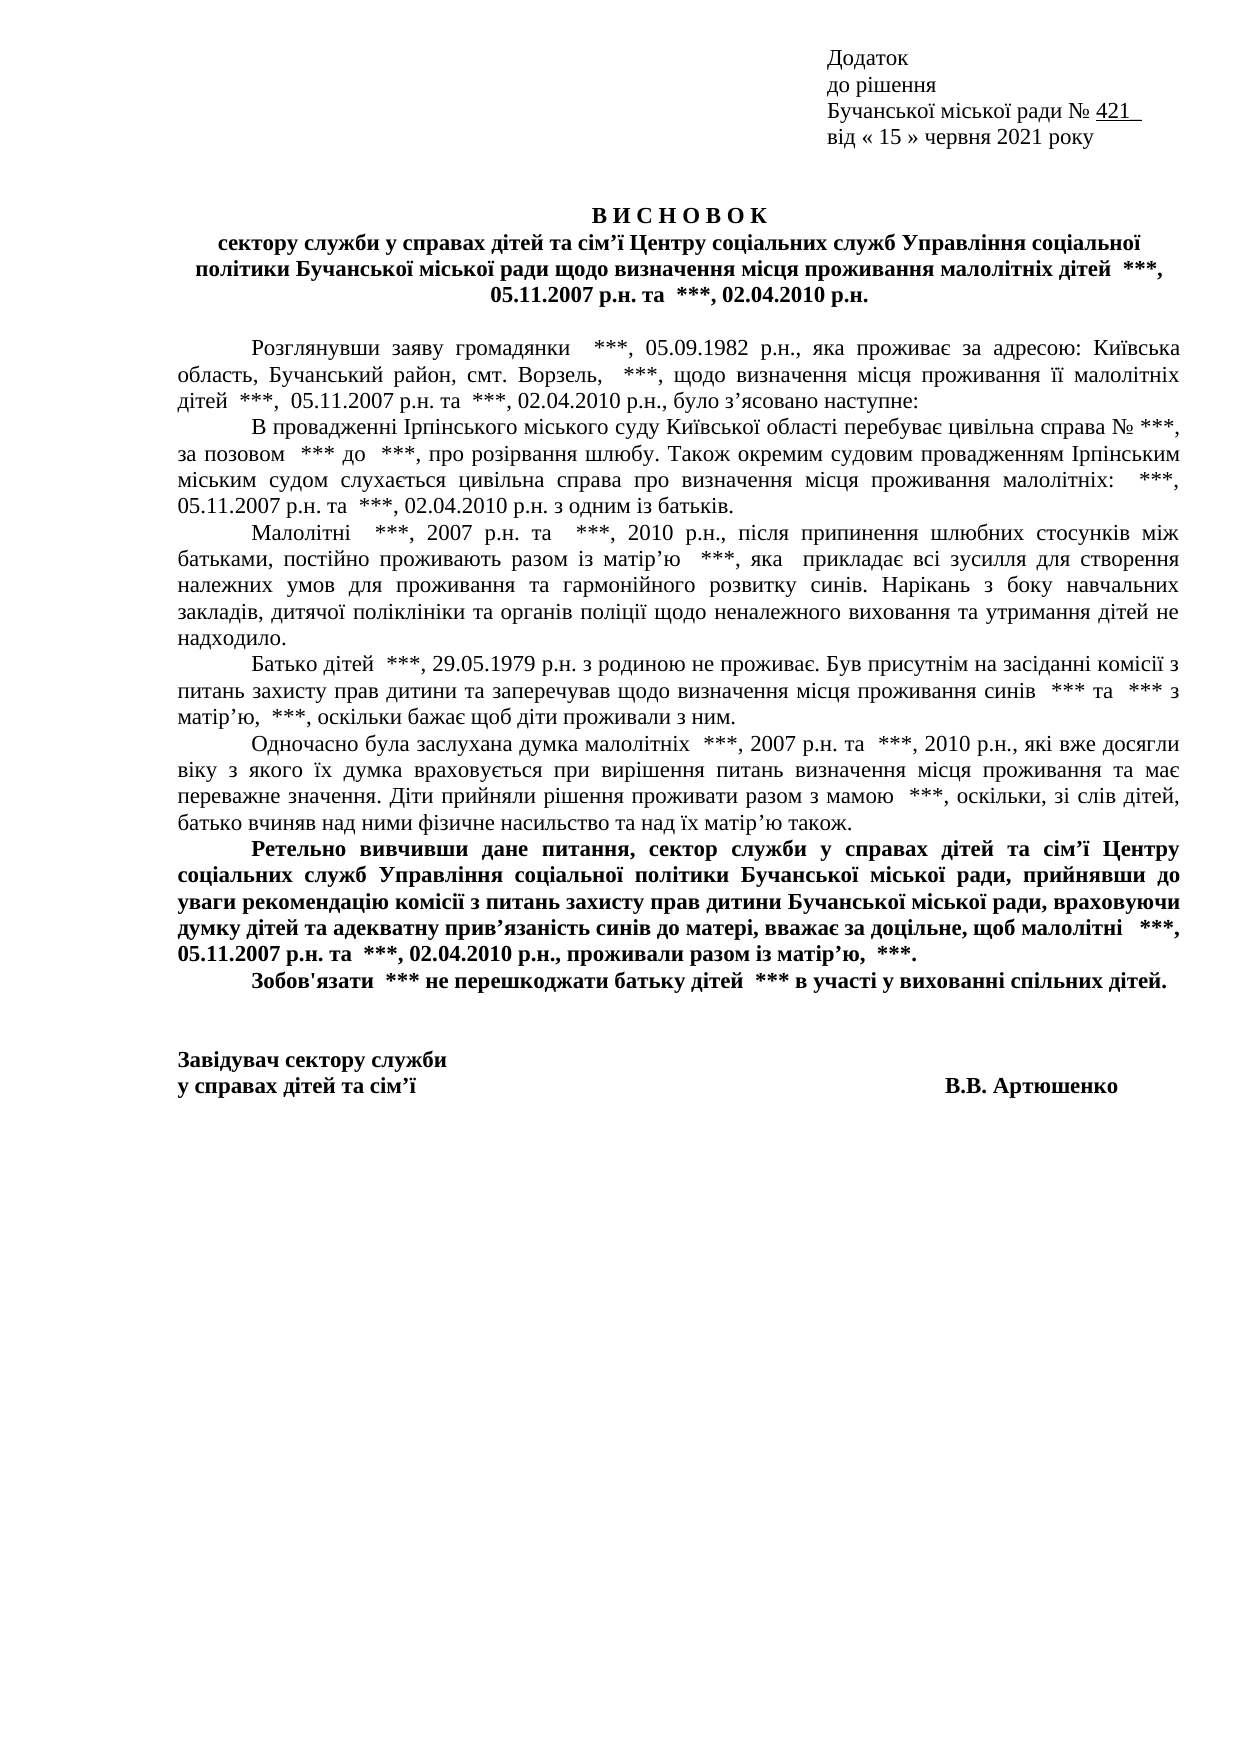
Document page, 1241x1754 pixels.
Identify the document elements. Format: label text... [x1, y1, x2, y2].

text Зобов'язати *** не перешкоджати батьку дітей *** в участі у вихованні спільних дітей. [177, 967, 1181, 993]
text Малолітні ***, 2007 р.н. та ***, 2010 р.н., після припинення шлюбних стосунків між батьками, постійно проживають разом із матір’ю ***, яка прикладає всі зусилля для створення належних умов для проживання та гармонійного розвитку синів. Нарікань з боку навчальних закладів, дитячої поліклініки та органів поліції щодо неналежного виховання та утримання дітей не надходило. [177, 519, 1181, 651]
text до рішення [827, 71, 1181, 97]
text Батько дітей ***, 29.05.1979 р.н. з родиною не проживає. Був присутнім на засіданні комісії з питань захисту прав дитини та заперечував щодо визначення місця проживання синів *** та *** з матір’ю, ***, оскільки бажає щоб діти проживали з ним. [177, 651, 1181, 729]
text Бучанської міської ради № 421_ [827, 97, 1238, 123]
text В И С Н О В О К [177, 202, 1181, 229]
text Ретельно вивчивши дане питання, сектор служби у справах дітей та сім’ї Центру соціальних служб Управління соціальної політики Бучанської міської ради, прийнявши до уваги рекомендацію комісії з питань захисту прав дитини Бучанської міської ради, враховуючи думку дітей та адекватну прив’язаність синів до матері, вважає за доцільне, щоб малолітні ***, 05.11.2007 р.н. та ***, 02.04.2010 р.н., проживали разом із матір’ю, ***. [177, 835, 1181, 967]
text сектору служби у справах дітей та сім’ї Центру соціальних служб Управління соціальної політики Бучанської міської ради щодо визначення місця проживання малолітніх дітей ***, 05.11.2007 р.н. та ***, 02.04.2010 р.н. [177, 229, 1181, 308]
text Розглянувши заяву громадянки ***, 05.09.1982 р.н., яка проживає за адресою: Київська область, Бучанський район, смт. Ворзель, ***, щодо визначення місця проживання її малолітніх дітей ***, 05.11.2007 р.н. та ***, 02.04.2010 р.н., було з’ясовано наступне: [177, 334, 1181, 413]
text у справах дітей та сім’ї В.В. Артюшенко [177, 1072, 1181, 1098]
text В провадженні Ірпінського міського суду Київської області перебуває цивільна справа № ***, за позовом *** до ***, про розірвання шлюбу. Також окремим судовим провадженням Ірпінським міським судом слухається цивільна справа про визначення місця проживання малолітніх: ***, 05.11.2007 р.н. та ***, 02.04.2010 р.н. з одним із батьків. [177, 413, 1181, 519]
text від « 15 » червня 2021 року [827, 123, 1181, 150]
text Завідувач сектору служби [177, 1046, 1181, 1072]
text Додаток [753, 44, 1181, 71]
text Одночасно була заслухана думка малолітніх ***, 2007 р.н. та ***, 2010 р.н., які вже досягли віку з якого їх думка враховується при вирішення питань визначення місця проживання та має переважне значення. Діти прийняли рішення проживати разом з мамою ***, оскільки, зі слів дітей, батько вчиняв над ними фізичне насильство та над їх матір’ю також. [177, 729, 1181, 835]
